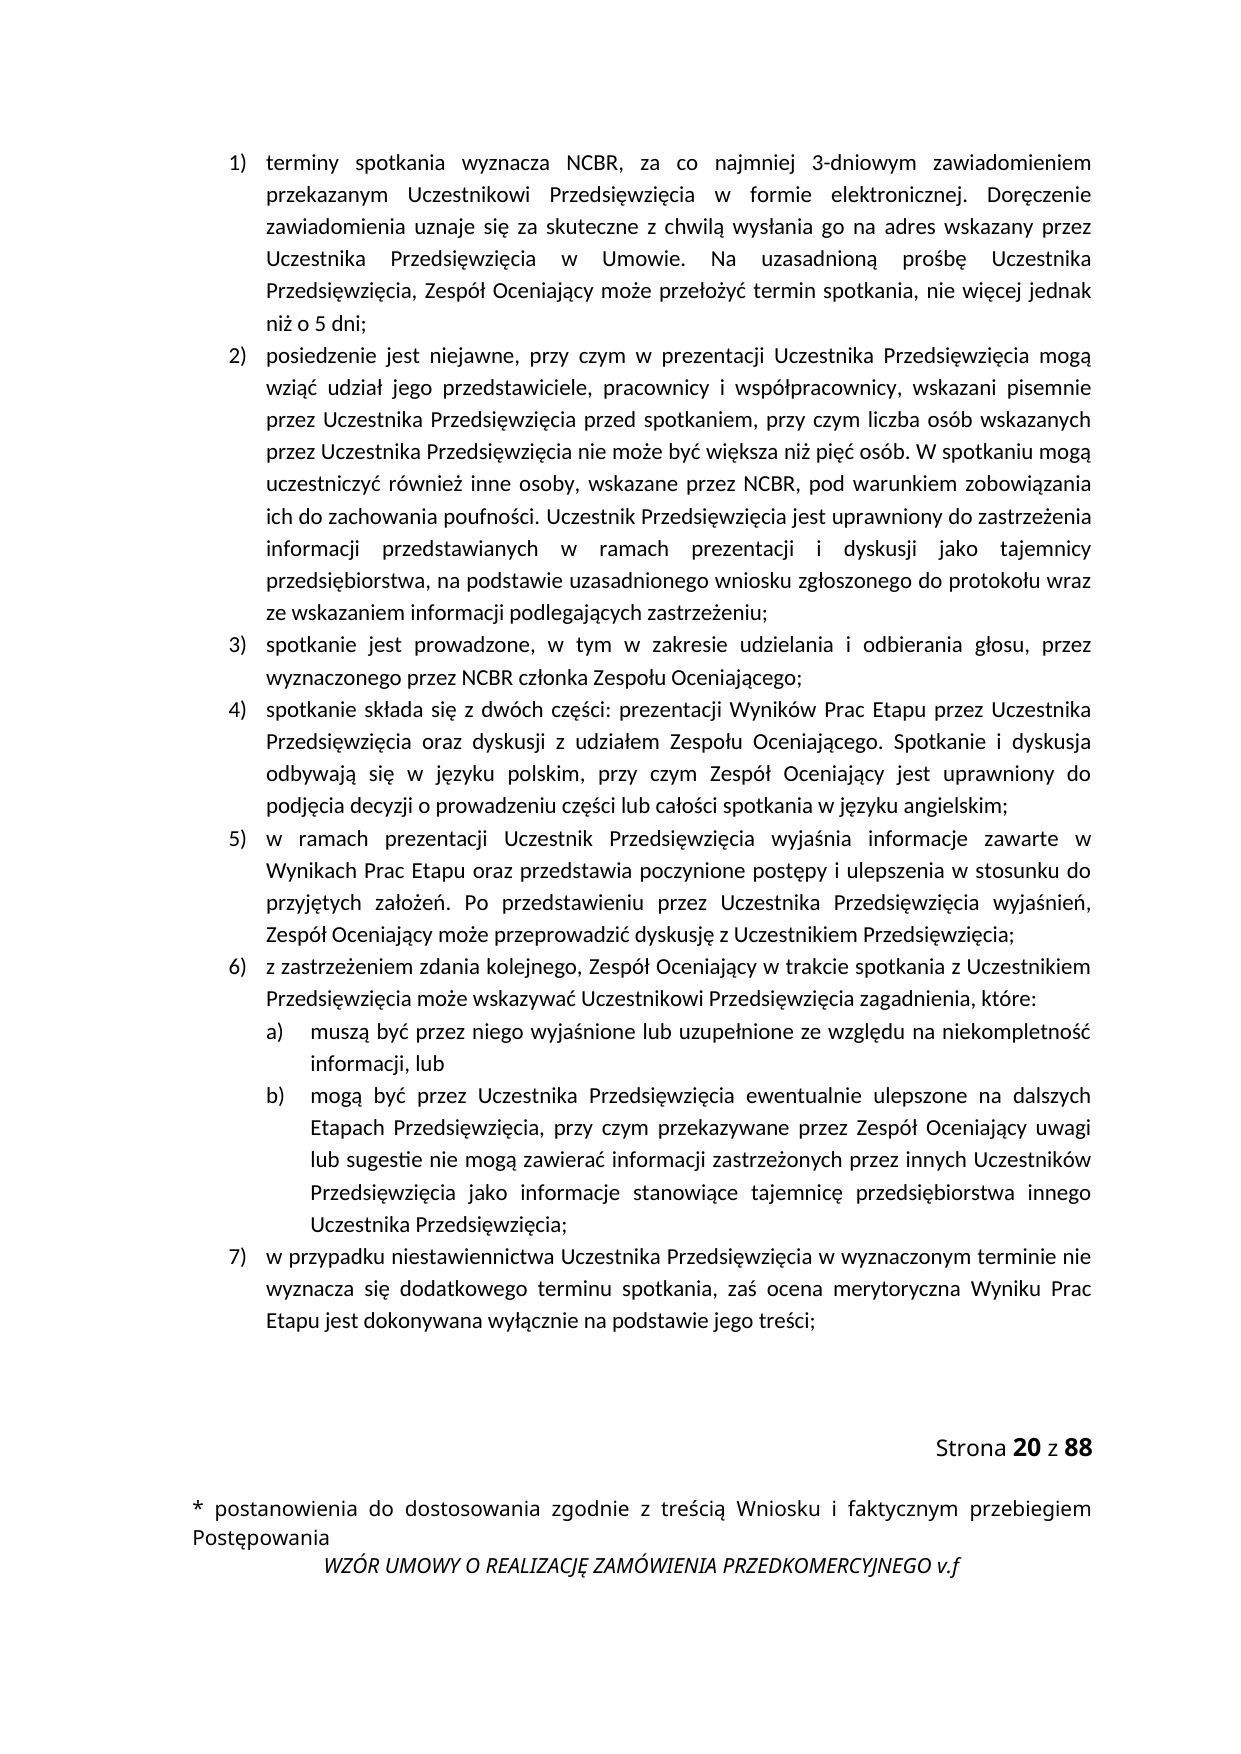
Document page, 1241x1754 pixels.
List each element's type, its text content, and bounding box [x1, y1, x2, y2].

list terminy spotkania wyznacza NCBR, za co najmniej 3-dniowym zawiadomieniem przekazanym Uczestnikowi Przedsięwzięcia w formie elektronicznej. Doręczenie zawiadomienia uznaje się za skuteczne z chwilą wysłania go na adres wskazany przez Uczestnika Przedsięwzięcia w Umowie. Na uzasadnioną prośbę Uczestnika Przedsięwzięcia, Zespół Oceniający może przełożyć termin spotkania, nie więcej jednak niż o 5 dni; [228, 148, 1093, 337]
list spotkanie składa się z dwóch części: prezentacji Wyników Prac Etapu przez Uczestnika Przedsięwzięcia oraz dyskusji z udziałem Zespołu Oceniającego. Spotkanie i dyskusja odbywają się w języku polskim, przy czym Zespół Oceniający jest uprawniony do podjęcia decyzji o prowadzeniu części lub całości spotkania w języku angielskim; [228, 695, 1093, 819]
list z zastrzeżeniem zdania kolejnego, Zespół Oceniający w trakcie spotkania z Uczestnikiem Przedsięwzięcia może wskazywać Uczestnikowi Przedsięwzięcia zagadnienia, które: [228, 952, 1093, 1013]
list w ramach prezentacji Uczestnik Przedsięwzięcia wyjaśnia informacje zawarte w Wynikach Prac Etapu oraz przedstawia poczynione postępy i ulepszenia w stosunku do przyjętych założeń. Po przedstawieniu przez Uczestnika Przedsięwzięcia wyjaśnień, Zespół Oceniający może przeprowadzić dyskusję z Uczestnikiem Przedsięwzięcia; [228, 824, 1093, 948]
list posiedzenie jest niejawne, przy czym w prezentacji Uczestnika Przedsięwzięcia mogą wziąć udział jego przedstawiciele, pracownicy i współpracownicy, wskazani pisemnie przez Uczestnika Przedsięwzięcia przed spotkaniem, przy czym liczba osób wskazanych przez Uczestnika Przedsięwzięcia nie może być większa niż pięć osób. W spotkaniu mogą uczestniczyć również inne osoby, wskazane przez NCBR, pod warunkiem zobowiązania ich do zachowania poufności. Uczestnik Przedsięwzięcia jest uprawniony do zastrzeżenia informacji przedstawianych w ramach prezentacji i dyskusji jako tajemnicy przedsiębiorstwa, na podstawie uzasadnionego wniosku zgłoszonego do protokołu wraz ze wskazaniem informacji podlegających zastrzeżeniu; [228, 341, 1093, 626]
list mogą być przez Uczestnika Przedsięwzięcia ewentualnie ulepszone na dalszych Etapach Przedsięwzięcia, przy czym przekazywane przez Zespół Oceniający uwagi lub sugestie nie mogą zawierać informacji zastrzeżonych przez innych Uczestników Przedsięwzięcia jako informacje stanowiące tajemnicę przedsiębiorstwa innego Uczestnika Przedsięwzięcia; [266, 1081, 1093, 1238]
list spotkanie jest prowadzone, w tym w zakresie udzielania i odbierania głosu, przez wyznaczonego przez NCBR członka Zespołu Oceniającego; [228, 631, 1093, 691]
list muszą być przez niego wyjaśnione lub uzupełnione ze względu na niekompletność informacji, lub [266, 1017, 1093, 1077]
list w przypadku niestawiennictwa Uczestnika Przedsięwzięcia w wyznaczonym terminie nie wyznacza się dodatkowego terminu spotkania, zaś ocena merytoryczna Wyniku Prac Etapu jest dokonywana wyłącznie na podstawie jego treści; [228, 1242, 1093, 1334]
